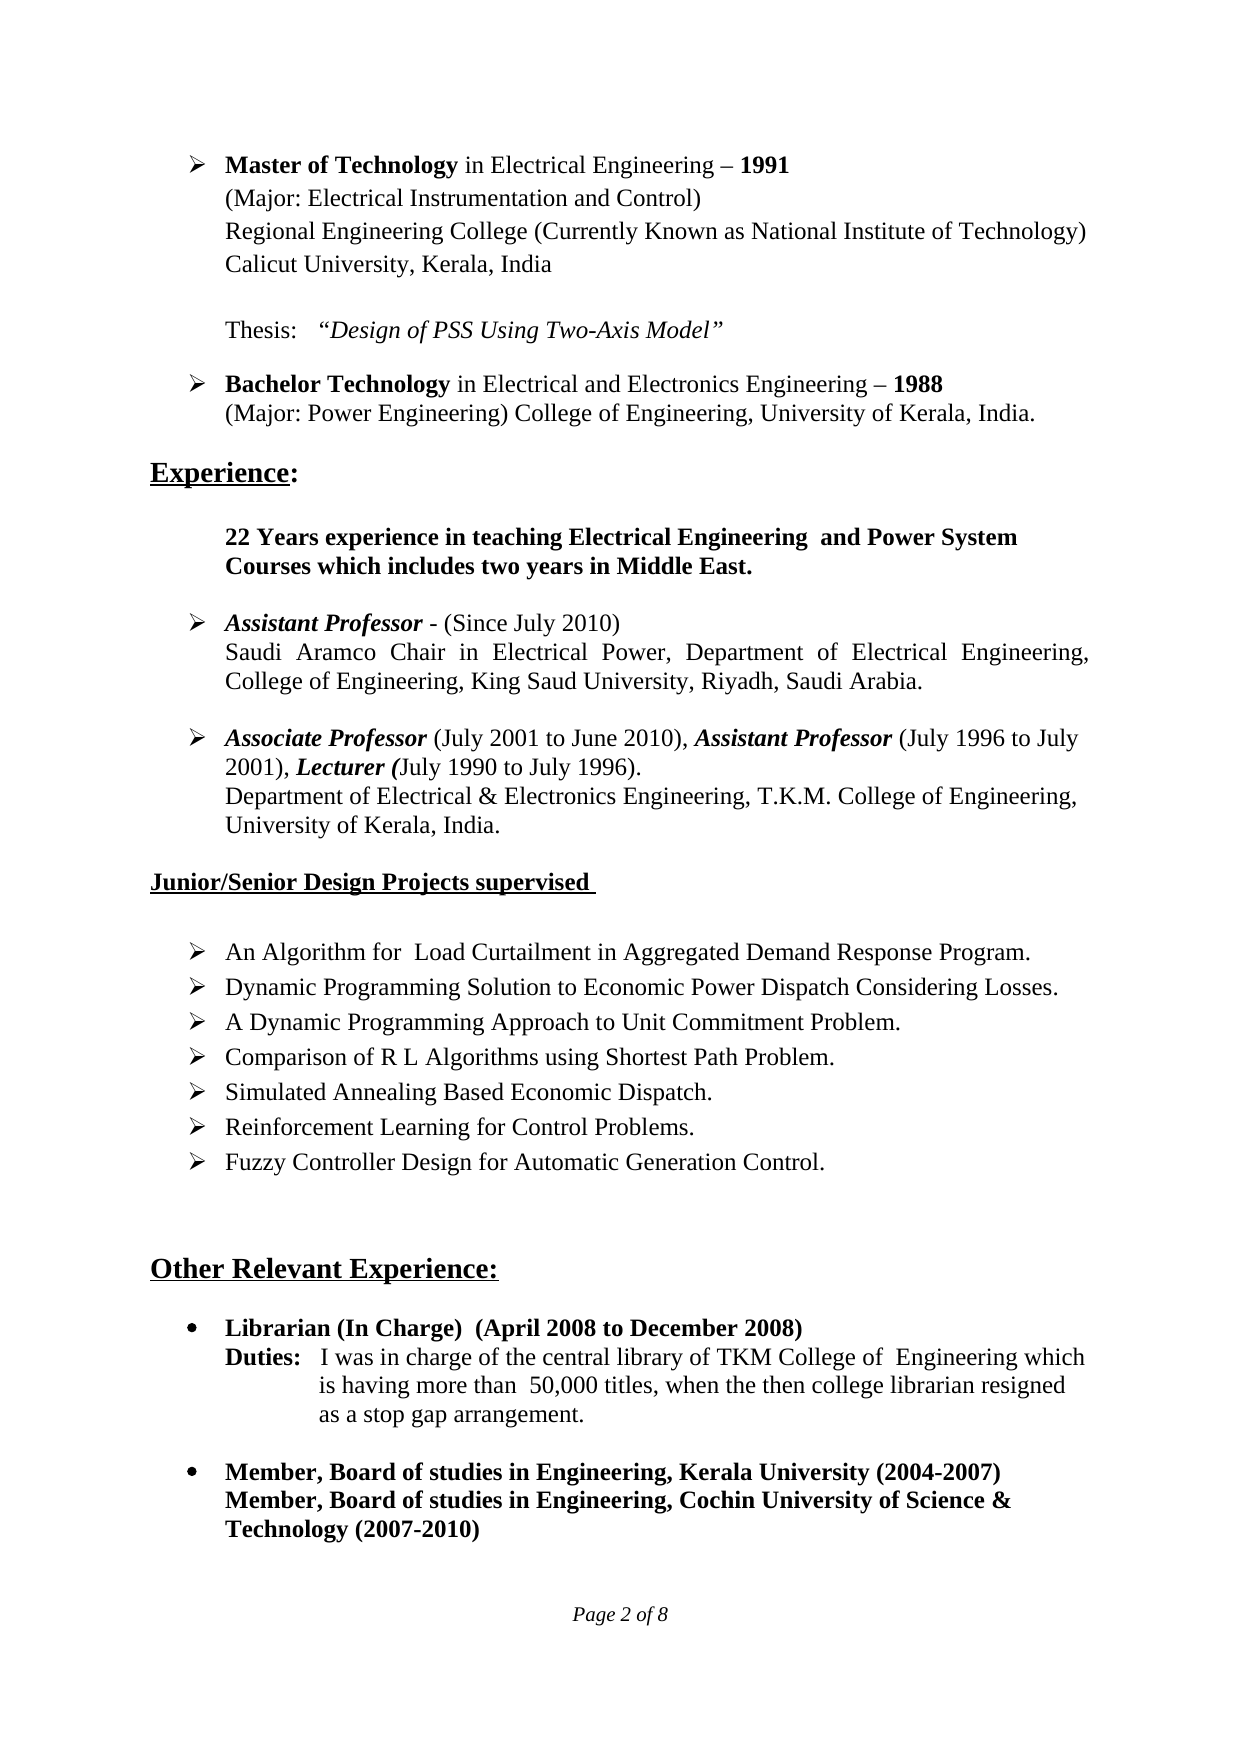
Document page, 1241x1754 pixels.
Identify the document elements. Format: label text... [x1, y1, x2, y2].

text Other Relevant Experience: [150, 1251, 1090, 1284]
text Junior/Senior Design Projects supervised [150, 867, 1090, 896]
list An Algorithm for Load Curtailment in Aggregated Demand Response Program. [187, 937, 1090, 966]
text (Major: Power Engineering) College of Engineering, University of Kerala, India. [225, 398, 1090, 426]
text Saudi Aramco Chair in Electrical Power, Department of Electrical Engineering, College of Engineering, King Saud University, Riyadh, Saudi Arabia. [225, 637, 1090, 695]
list Bachelor Technology in Electrical and Electronics Engineering – 1988 [187, 369, 1090, 398]
list Member, Board of studies in Engineering, Kerala University (2004-2007) [187, 1457, 1090, 1486]
list Simulated Annealing Based Economic Dispatch. [187, 1077, 1090, 1106]
text Duties: I was in charge of the central library of TKM College of Engineering which is having more than 50,000 titles, when the then college librarian resigned as a stop gap arrangement. [225, 1342, 1090, 1428]
list Reinforcement Learning for Control Problems. [187, 1112, 1090, 1141]
list A Dynamic Programming Approach to Unit Commitment Problem. [187, 1007, 1090, 1036]
list Associate Professor (July 2001 to June 2010), Assistant Professor (July 1996 to July 2001), Lecturer (July 1990 to July 1996). [187, 723, 1090, 781]
text 22 Years experience in teaching Electrical Engineering and Power System Courses which includes two years in Middle East. [225, 522, 1090, 580]
text Experience: [150, 455, 1090, 489]
list Fuzzy Controller Design for Automatic Generation Control. [187, 1147, 1090, 1176]
list Master of Technology in Electrical Engineering – 1991 [187, 150, 1090, 179]
list Dynamic Programming Solution to Economic Power Dispatch Considering Losses. [187, 972, 1090, 1001]
text Department of Electrical & Electronics Engineering, T.K.M. College of Engineering, University of Kerala, India. [225, 781, 1090, 838]
list Librarian (In Charge) (April 2008 to December 2008) [187, 1313, 1090, 1342]
list Comparison of R L Algorithms using Shortest Path Problem. [187, 1042, 1090, 1071]
list (Major: Electrical Instrumentation and Control) [225, 183, 1090, 212]
list Regional Engineering College (Currently Known as National Institute of Technology) Calicut University, Kerala, India [225, 216, 1090, 278]
list Thesis: “Design of PSS Using Two-Axis Model” [225, 315, 1090, 344]
text Member, Board of studies in Engineering, Cochin University of Science & Technology (2007-2010) [225, 1486, 1090, 1543]
list Assistant Professor - (Since July 2010) [187, 608, 1090, 637]
